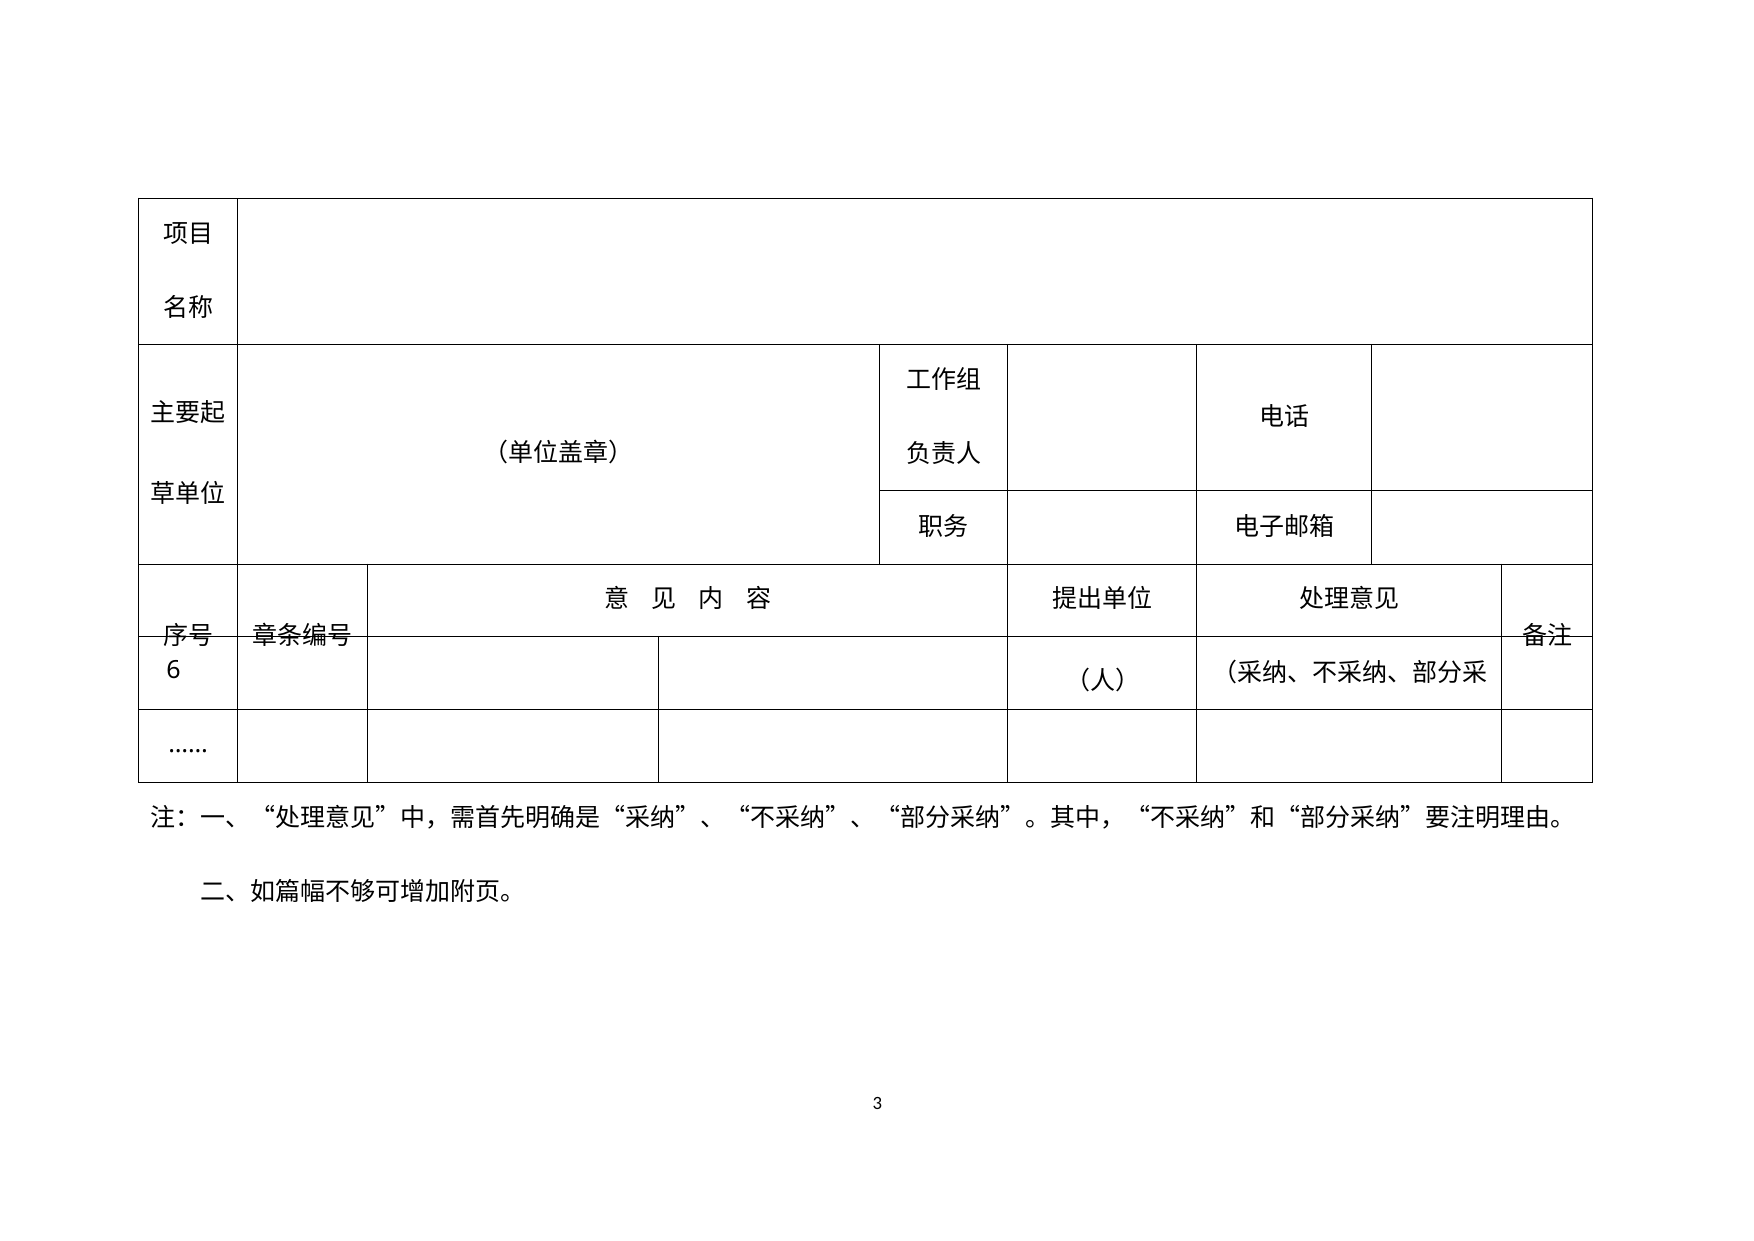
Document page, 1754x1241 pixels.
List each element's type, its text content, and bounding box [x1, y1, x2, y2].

table_cell 章条编号 [238, 565, 367, 636]
table_cell [238, 637, 367, 709]
table_cell 序号 [139, 565, 237, 636]
table_cell 电子邮箱 [1197, 491, 1371, 563]
table_cell [1008, 710, 1196, 782]
text 注：一、“处理意见”中，需首先明确是“采纳”、“不采纳”、“部分采纳”。其中，“不采纳”和“部分采纳”要注明理由。 [150, 783, 1604, 848]
table_cell [238, 710, 367, 782]
table_cell [139, 637, 237, 709]
table_cell （单位盖章） [238, 345, 879, 563]
table_cell [659, 710, 1007, 782]
table_cell [1372, 345, 1592, 490]
table_cell [368, 637, 658, 709]
table_cell 电话 [1197, 345, 1371, 490]
table_cell 工作组 负责人 [880, 345, 1007, 490]
table_cell [1502, 710, 1592, 782]
table_cell [1502, 637, 1592, 709]
table_cell 提出单位（人） [1008, 565, 1196, 636]
table_cell [1372, 491, 1592, 563]
table_cell [368, 710, 658, 782]
table_cell …… [139, 710, 237, 782]
table_cell [659, 637, 1007, 709]
table_cell 备注 [1502, 565, 1592, 636]
table_header [238, 199, 1592, 344]
table_cell 职务 [880, 491, 1007, 563]
table_cell [1197, 637, 1501, 709]
table_cell [1008, 345, 1196, 490]
table_cell [1008, 491, 1196, 563]
table_cell 处理意见 （采纳、不采纳、部分采纳） [1197, 565, 1501, 636]
table_cell 主要起草单位 [139, 345, 237, 563]
table_cell [1008, 637, 1196, 709]
table_cell 意 见 内 容 [368, 565, 1007, 636]
table_cell [1197, 710, 1501, 782]
text 二、如篇幅不够可增加附页。 [150, 857, 1604, 922]
table_header 项目 名称 [139, 199, 237, 344]
